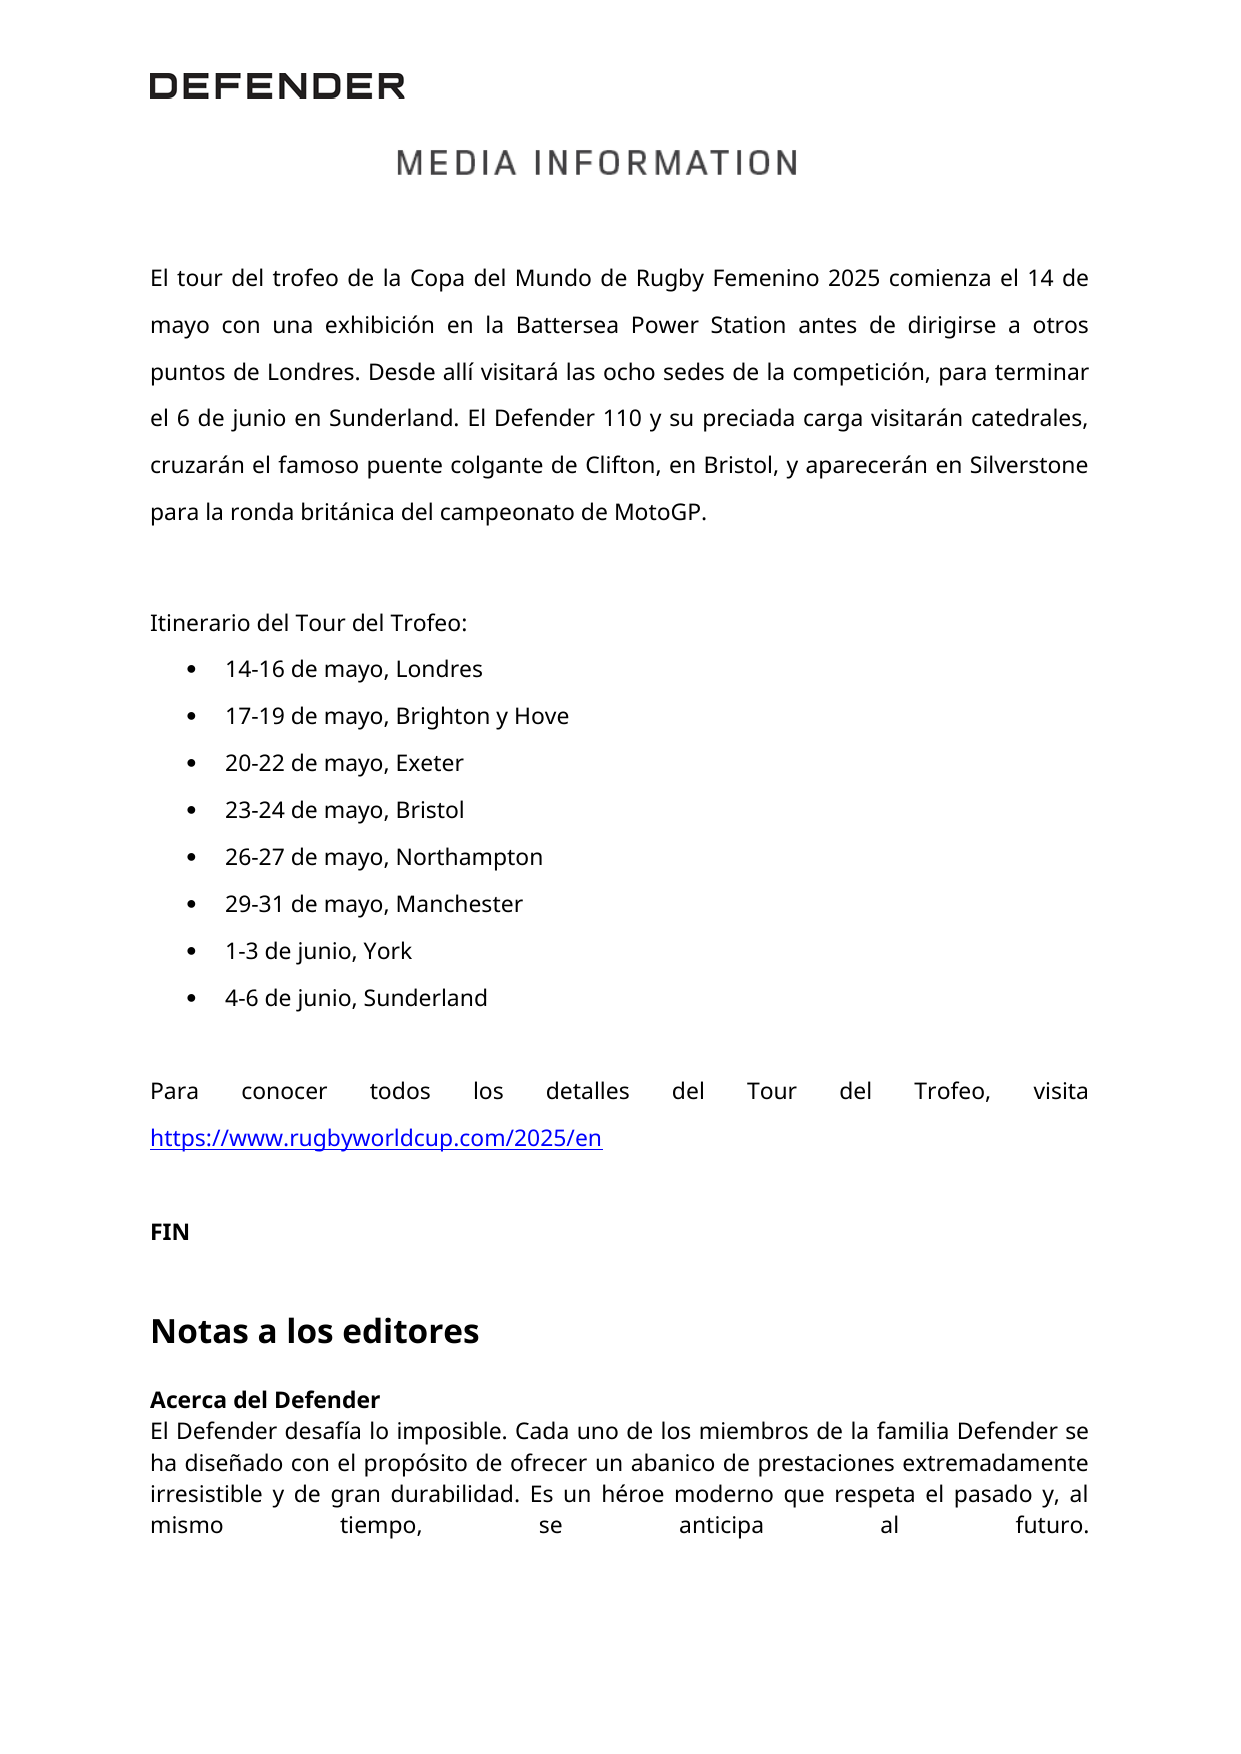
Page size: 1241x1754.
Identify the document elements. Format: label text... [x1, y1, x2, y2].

text Acerca del Defender [150, 1384, 1090, 1415]
list 20-22 de mayo, Exeter [187, 747, 1090, 778]
list 14-16 de mayo, Londres [187, 653, 1090, 684]
list 26-27 de mayo, Northampton [187, 841, 1090, 872]
picture [150, 73, 405, 99]
text FIN [150, 1216, 1090, 1247]
list 4-6 de junio, Sunderland [187, 981, 1090, 1013]
text El Defender desafía lo imposible. Cada uno de los miembros de la familia Defender se ha diseñado con el propósito de ofrecer un abanico de prestaciones extremadamente irresistible y de gran durabilidad. Es un héroe moderno que respeta el pasado y, al mismo tiempo, se anticipa al futuro. [150, 1415, 1090, 1574]
list 23-24 de mayo, Bristol [187, 794, 1090, 825]
text Itinerario del Tour del Trofeo: [150, 606, 1090, 638]
text Para conocer todos los detalles del Tour del Trofeo, visita https://www.rugbyworldcup.com/2025/en [150, 1075, 1090, 1153]
text Notas a los editores [150, 1307, 1090, 1353]
picture [381, 128, 818, 207]
list 29-31 de mayo, Manchester [187, 888, 1090, 919]
text El tour del trofeo de la Copa del Mundo de Rugby Femenino 2025 comienza el 14 de mayo con una exhibición en la Battersea Power Station antes de dirigirse a otros puntos de Londres. Desde allí visitará las ocho sedes de la competición, para terminar el 6 de junio en Sunderland. El Defender 110 y su preciada carga visitarán catedrales, cruzarán el famoso puente colgante de Clifton, en Bristol, y aparecerán en Silverstone para la ronda británica del campeonato de MotoGP. [150, 262, 1090, 527]
list 1-3 de junio, York [187, 934, 1090, 966]
list 17-19 de mayo, Brighton y Hove [187, 700, 1090, 731]
